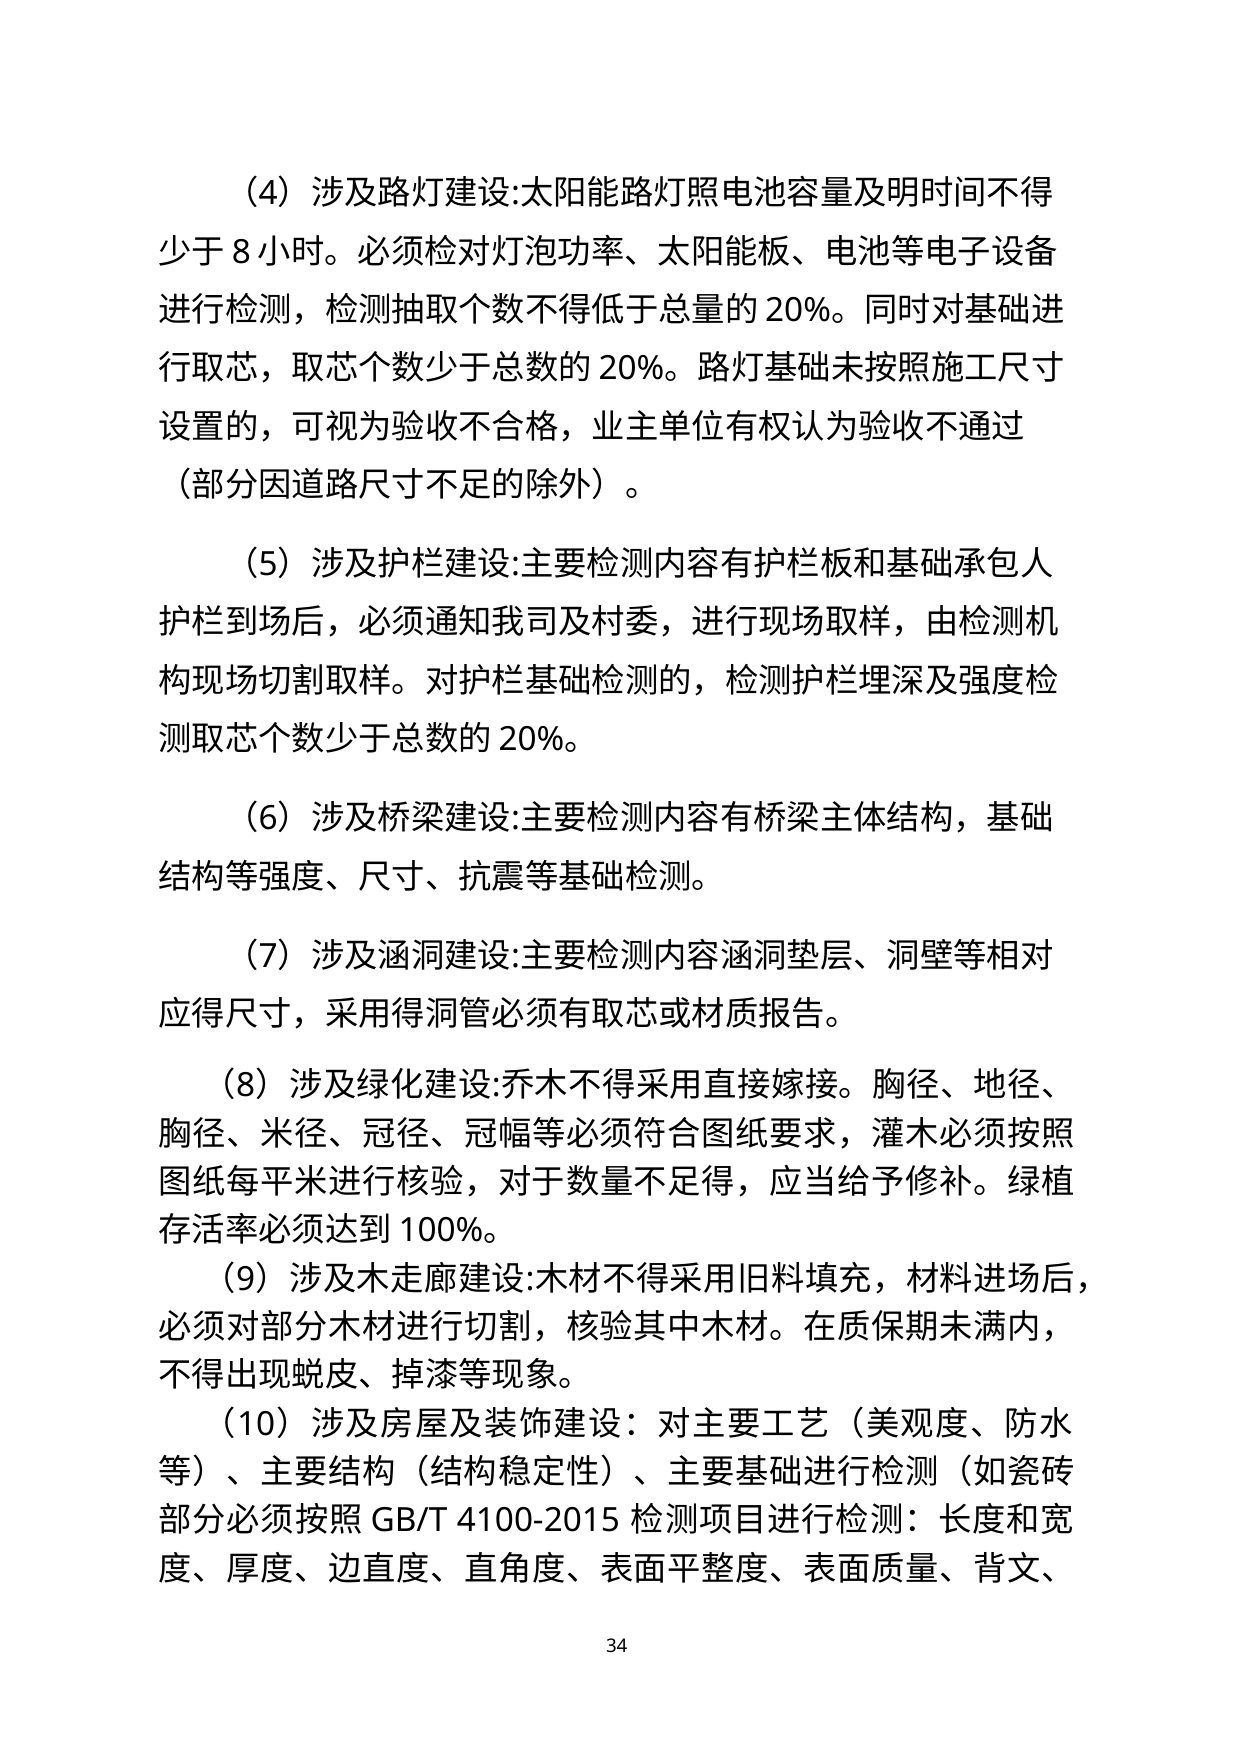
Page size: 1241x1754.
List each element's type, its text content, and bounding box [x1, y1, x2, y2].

text （7）涉及涵洞建设:主要检测内容涵洞垫层、洞壁等相对应得尺寸，采用得洞管必须有取芯或材质报告。 [158, 921, 1075, 1037]
text （6）涉及桥梁建设:主要检测内容有桥梁主体结构，基础结构等强度、尺寸、抗震等基础检测。 [158, 783, 1075, 900]
text （5）涉及护栏建设:主要检测内容有护栏板和基础承包人护栏到场后，必须通知我司及村委，进行现场取样，由检测机构现场切割取样。对护栏基础检测的，检测护栏埋深及强度检测取芯个数少于总数的20%。 [158, 529, 1075, 762]
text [158, 1396, 1075, 1589]
text （4）涉及路灯建设:太阳能路灯照电池容量及明时间不得少于8小时。必须检对灯泡功率、太阳能板、电池等电子设备进行检测，检测抽取个数不得低于总量的20%。同时对基础进行取芯，取芯个数少于总数的20%。路灯基础未按照施工尺寸设置的，可视为验收不合格，业主单位有权认为验收不通过（部分因道路尺寸不足的除外）。 [158, 158, 1075, 508]
text （8）涉及绿化建设:乔木不得采用直接嫁接。胸径、地径、胸径、米径、冠径、冠幅等必须符合图纸要求，灌木必须按照图纸每平米进行核验，对于数量不足得，应当给予修补。绿植存活率必须达到100%。 [158, 1058, 1075, 1251]
text （9）涉及木走廊建设:木材不得采用旧料填充，材料进场后，必须对部分木材进行切割，核验其中木材。在质保期未满内，不得出现蜕皮、掉漆等现象。 [158, 1251, 1075, 1396]
